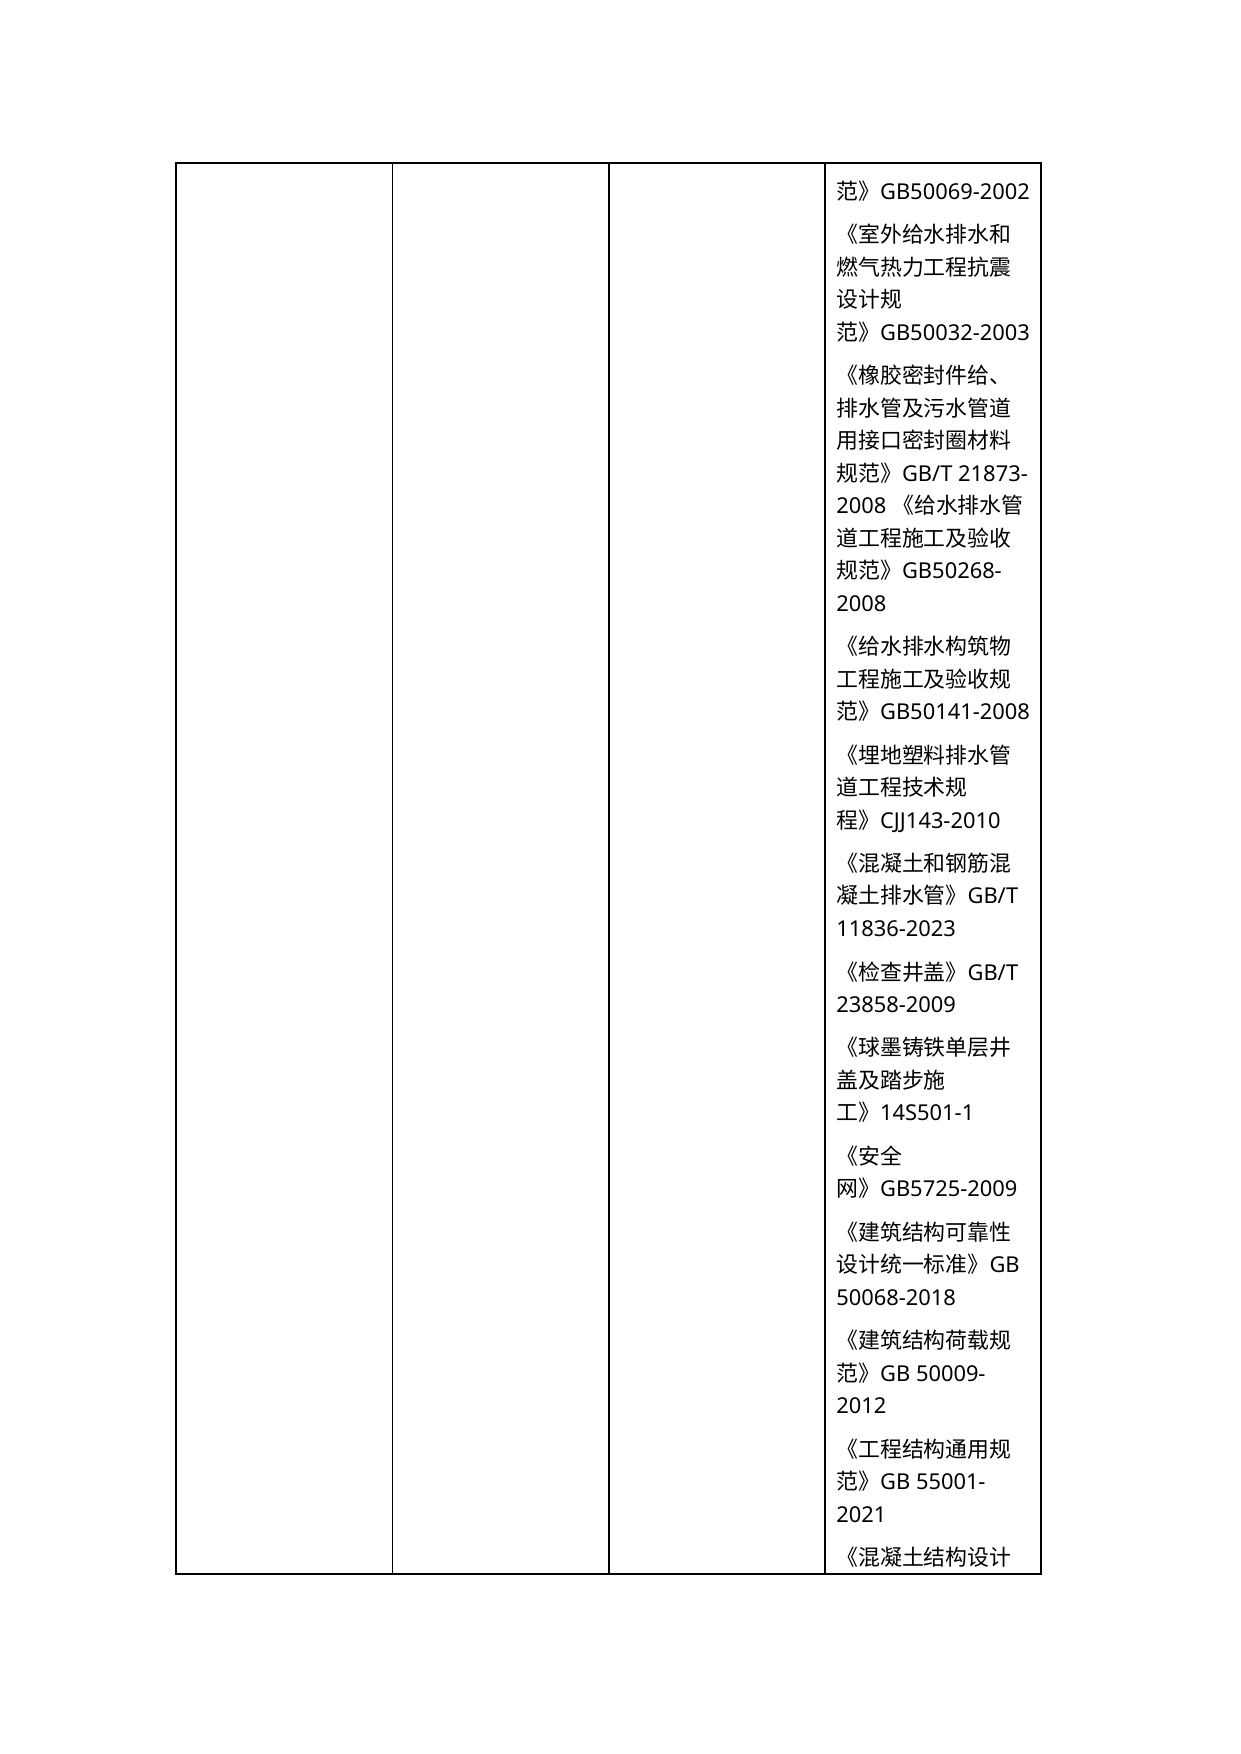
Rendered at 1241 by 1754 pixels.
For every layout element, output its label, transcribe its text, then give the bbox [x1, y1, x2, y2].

table_cell 1 [393, 164, 608, 1573]
table_cell [610, 164, 824, 1573]
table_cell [826, 164, 1040, 1573]
table_cell [177, 164, 392, 1573]
